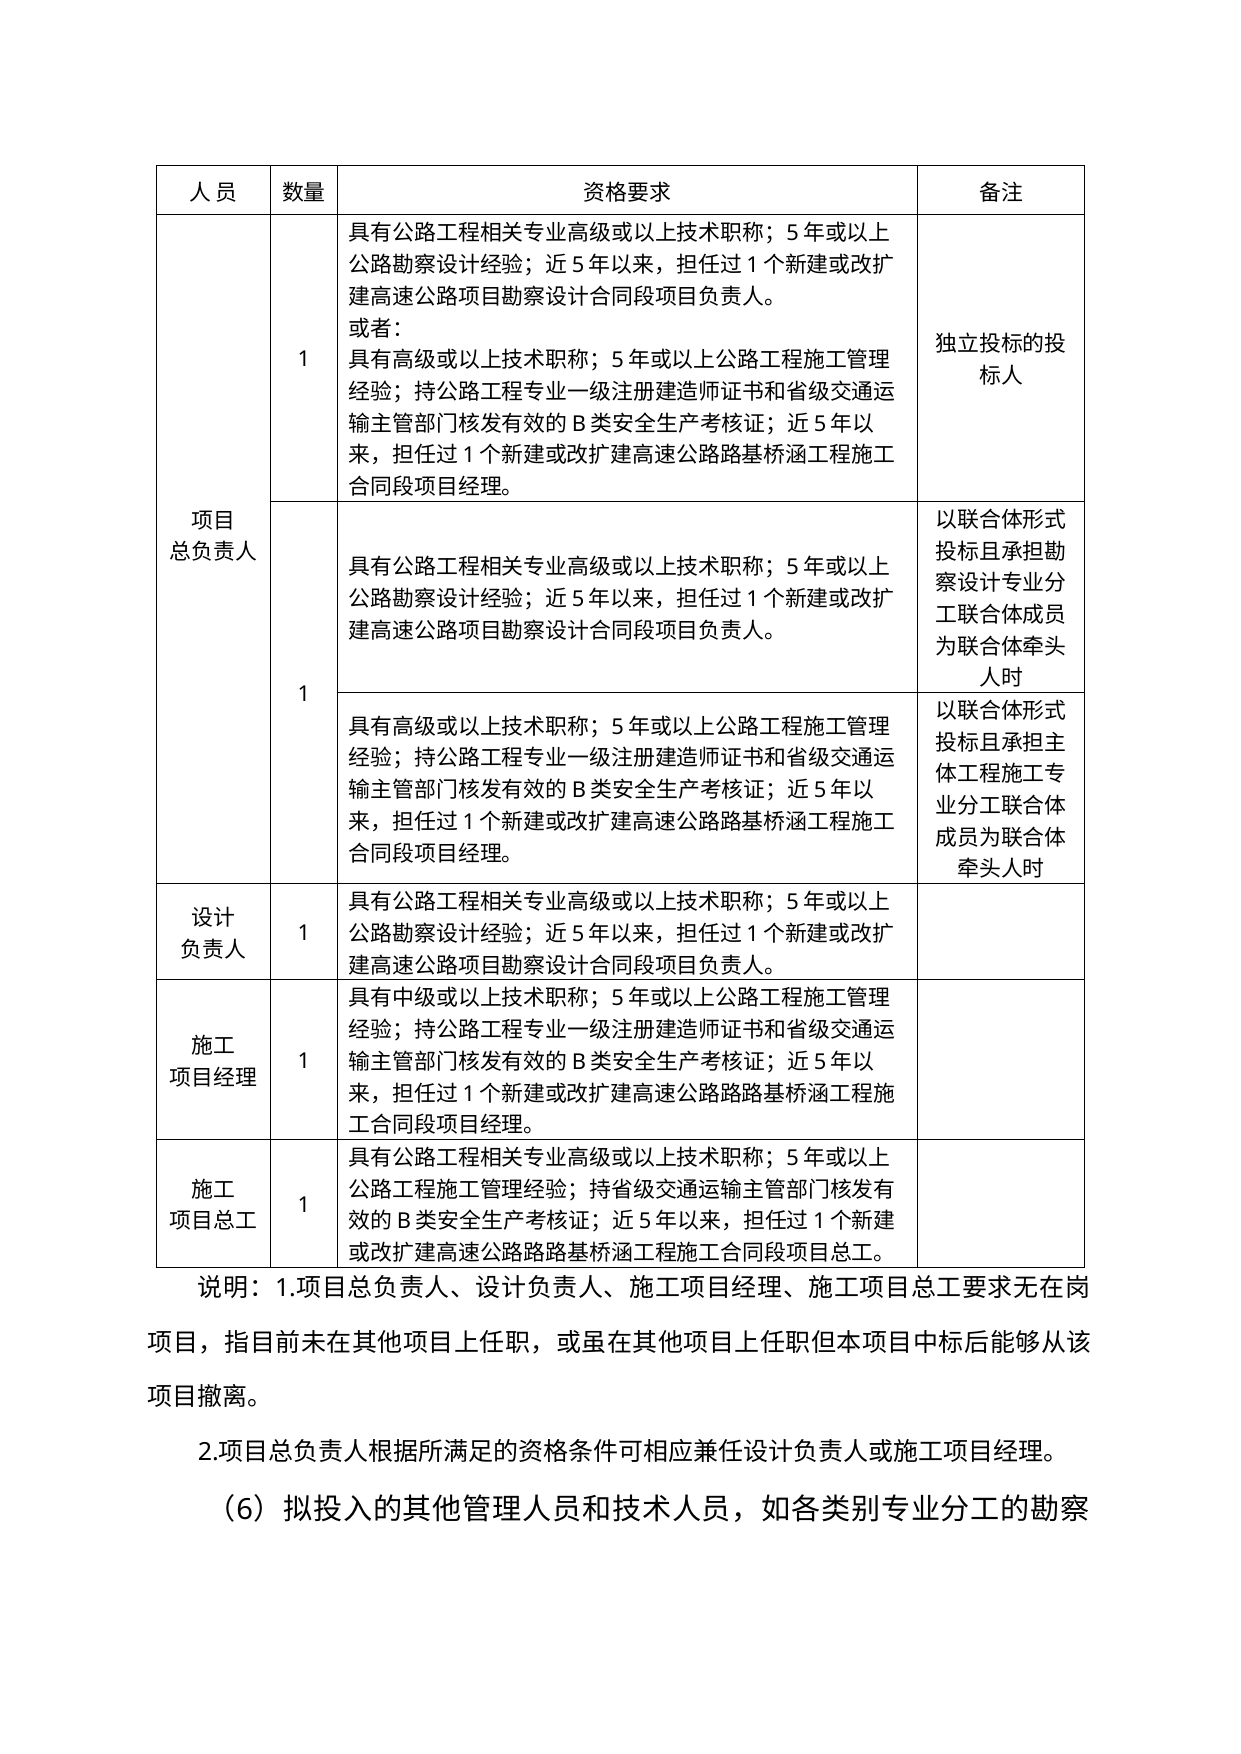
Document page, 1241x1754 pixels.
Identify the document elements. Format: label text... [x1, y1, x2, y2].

table_header 资格要求 [338, 166, 917, 214]
table_cell 1 [271, 1140, 337, 1267]
table_header 数量 [271, 166, 337, 214]
table_header 人 员 [157, 166, 270, 214]
table_cell 具有公路工程相关专业高级或以上技术职称；5年或以上公路勘察设计经验；近5年以来，担任过1个新建或改扩建高速公路项目勘察设计合同段项目负责人。 或者： 具有高级或以上技术职称；5年或以上公路工程施工管理经验；持公路工程专业一级注册建造师证书和省级交通运输主管部门核发有效的B类安全生产考核证；近5年以来，担任过1个新建或改扩建高速公路路基桥涵工程施工合同段项目经理。 [338, 215, 917, 501]
table_cell 具有公路工程相关专业高级或以上技术职称；5年或以上公路勘察设计经验；近5年以来，担任过1个新建或改扩建高速公路项目勘察设计合同段项目负责人。 [338, 884, 917, 979]
table_cell 施工 项目总工 [157, 1140, 270, 1267]
table_cell 具有高级或以上技术职称；5年或以上公路工程施工管理经验；持公路工程专业一级注册建造师证书和省级交通运输主管部门核发有效的B类安全生产考核证；近5年以来，担任过1个新建或改扩建高速公路路基桥涵工程施工合同段项目经理。 [338, 693, 917, 883]
table_cell 1 [271, 884, 337, 979]
table_cell [918, 980, 1084, 1139]
table_cell 独立投标的投标人 [918, 215, 1084, 501]
table_cell 1 [271, 502, 337, 883]
table_cell 1 [271, 215, 337, 501]
table_cell 以联合体形式投标且承担主体工程施工专业分工联合体成员为联合体牵头人时 [918, 693, 1084, 883]
table_cell [918, 1140, 1084, 1267]
table_cell [918, 884, 1084, 979]
table_cell 具有中级或以上技术职称；5年或以上公路工程施工管理经验；持公路工程专业一级注册建造师证书和省级交通运输主管部门核发有效的B类安全生产考核证；近5年以来，担任过1个新建或改扩建高速公路路路基桥涵工程施工合同段项目经理。 [338, 980, 917, 1139]
table_cell 具有公路工程相关专业高级或以上技术职称；5年或以上公路勘察设计经验；近5年以来，担任过1个新建或改扩建高速公路项目勘察设计合同段项目负责人。 [338, 502, 917, 692]
table_cell 具有公路工程相关专业高级或以上技术职称；5年或以上公路工程施工管理经验；持省级交通运输主管部门核发有效的B类安全生产考核证；近5年以来，担任过1个新建或改扩建高速公路路路基桥涵工程施工合同段项目总工。 [338, 1140, 917, 1267]
table_cell 施工 项目经理 [157, 980, 270, 1139]
text 说明：1.项目总负责人、设计负责人、施工项目经理、施工项目总工要求无在岗项目，指目前未在其他项目上任职，或虽在其他项目上任职但本项目中标后能够从该项目撤离。 [148, 1268, 1092, 1413]
table_cell 以联合体形式投标且承担勘察设计专业分工联合体成员为联合体牵头人时 [918, 502, 1084, 692]
text 2.项目总负责人根据所满足的资格条件可相应兼任设计负责人或施工项目经理。 [148, 1431, 1092, 1467]
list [148, 1485, 1092, 1528]
table_cell 项目 总负责人 [157, 215, 270, 883]
table_header 备注 [918, 166, 1084, 214]
table_cell 1 [271, 980, 337, 1139]
table_cell 设计 负责人 [157, 884, 270, 979]
